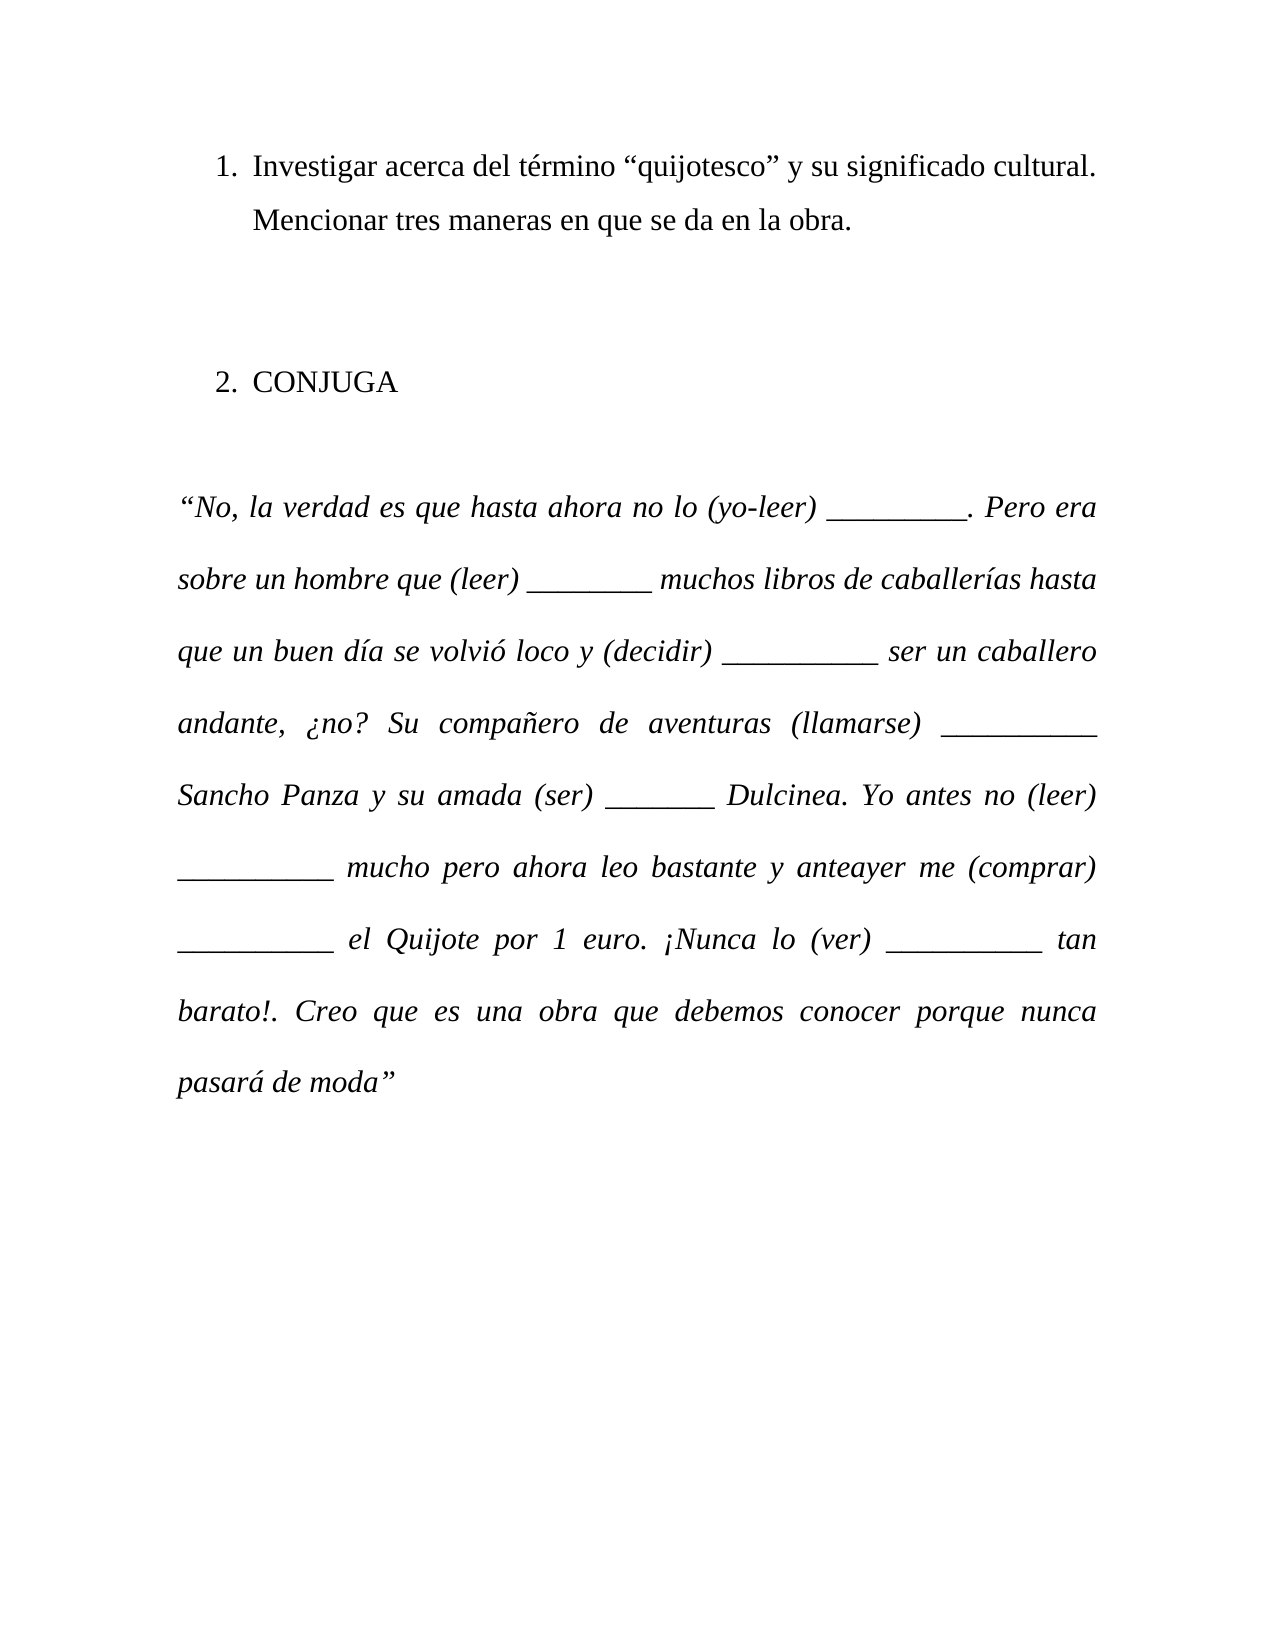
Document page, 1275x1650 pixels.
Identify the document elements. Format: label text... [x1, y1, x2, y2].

list Investigar acerca del término “quijotesco” y su significado cultural. Mencionar tres maneras en que se da en la obra. [215, 148, 1098, 237]
text “No, la verdad es que hasta ahora no lo (yo-leer) _________. Pero era sobre un hombre que (leer) ________ muchos libros de caballerías hasta que un buen día se volvió loco y (decidir) __________ ser un caballero andante, ¿no? Su compañero de aventuras (llamarse) __________ Sancho Panza y su amada (ser) _______ Dulcinea. Yo antes no (leer) __________ mucho pero ahora leo bastante y anteayer me (comprar) __________ el Quijote por 1 euro. ¡Nunca lo (ver) __________ tan barato!. Creo que es una obra que debemos conocer porque nunca pasará de moda” [177, 489, 1098, 1100]
list CONJUGA [215, 363, 1098, 399]
